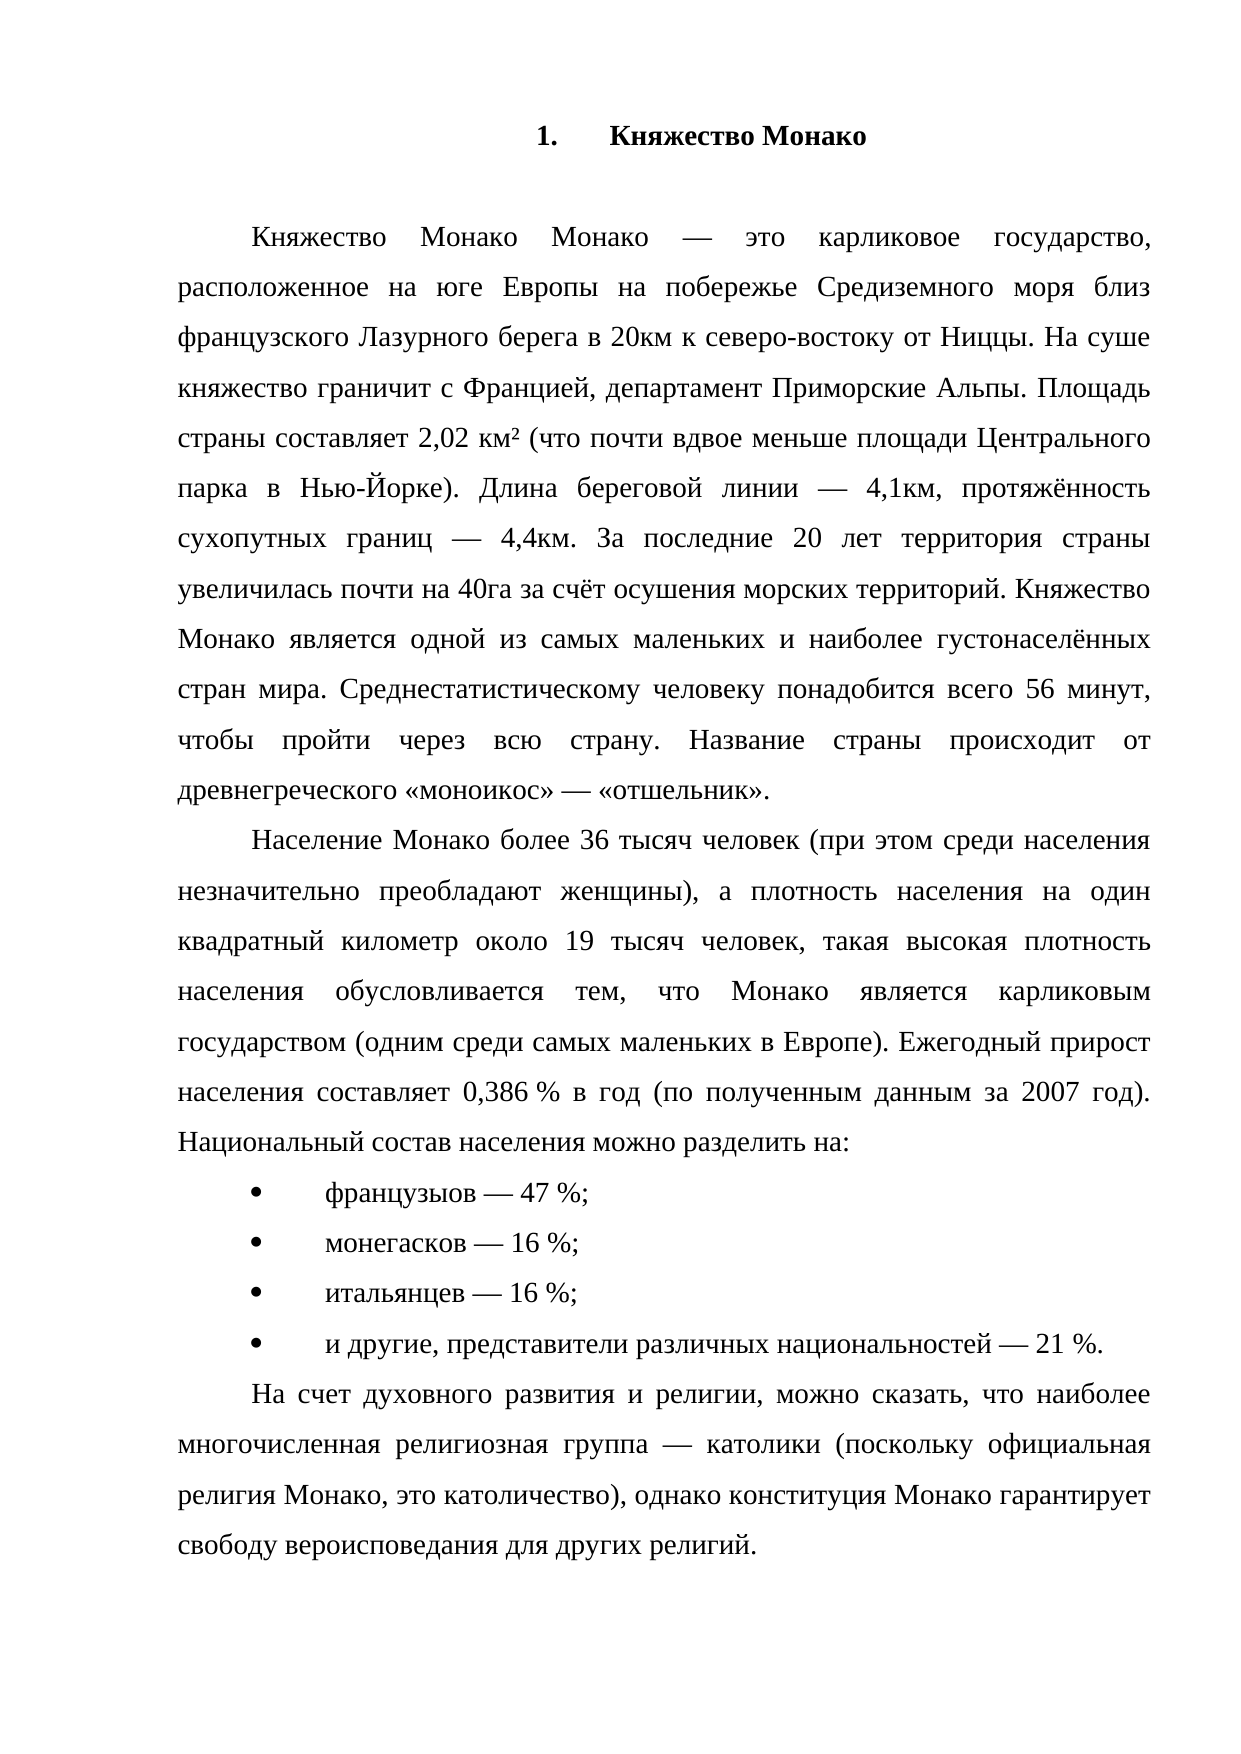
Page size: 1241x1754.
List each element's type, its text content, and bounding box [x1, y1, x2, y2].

text На счет духовного развития и религии, можно сказать, что наиболее многочисленная религиозная группа — католики (поскольку официальная религия Монако, это католичество), однако конституция Монако гарантирует свободу вероисповедания для других религий. [177, 1376, 1152, 1561]
list Княжество Монако [177, 118, 1152, 152]
list итальянцев — 16 %; [177, 1276, 1152, 1309]
list французыов — 47 %; [177, 1175, 1152, 1208]
text Княжество Монако Монако — это карликовое государство, расположенное на юге Европы на побережье Средиземного моря близ французского Лазурного берега в 20км к северо-востоку от Ниццы. На суше княжество граничит с Францией, департамент Приморские Альпы. Площадь страны составляет 2,02 км² (что почти вдвое меньше площади Центрального парка в Нью-Йорке). Длина береговой линии — 4,1км, протяжённость сухопутных границ — 4,4км. За последние 20 лет территория страны увеличилась почти на 40га за счёт осушения морских территорий. Княжество Монако является одной из самых маленьких и наиболее густонаселённых стран мира. Среднестатистическому человеку понадобится всего 56 минут, чтобы пройти через всю страну. Название страны происходит от древнегреческого «моноикос» — «отшельник». [177, 219, 1152, 806]
list и другие, представители различных национальностей — 21 %. [177, 1326, 1152, 1359]
text Население Монако более 36 тысяч человек (при этом среди населения незначительно преобладают женщины), а плотность населения на один квадратный километр около 19 тысяч человек, такая высокая плотность населения обусловливается тем, что Монако является карликовым государством (одним среди самых маленьких в Европе). Ежегодный прирост населения составляет 0,386 % в год (по полученным данным за 2007 год). Национальный состав населения можно разделить на: [177, 822, 1152, 1158]
list монегасков — 16 %; [177, 1225, 1152, 1259]
